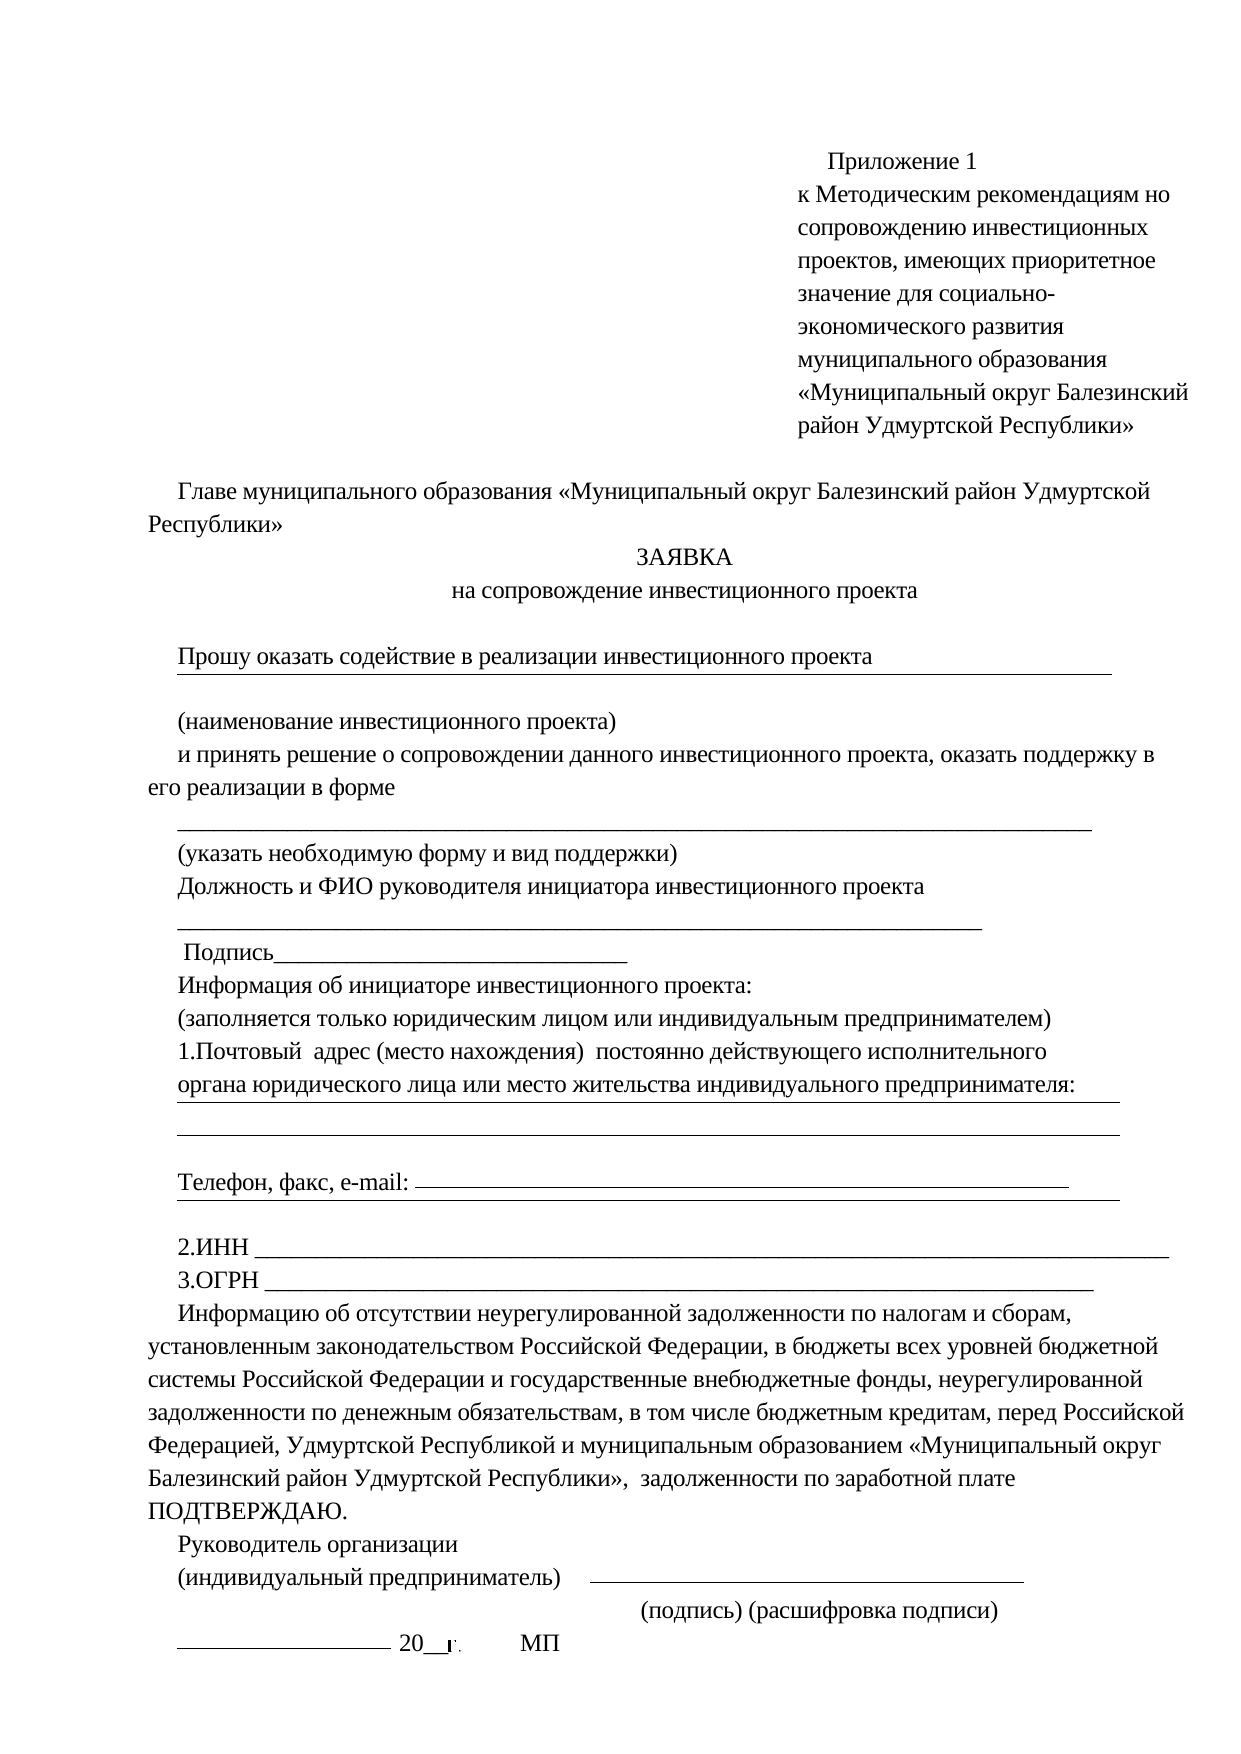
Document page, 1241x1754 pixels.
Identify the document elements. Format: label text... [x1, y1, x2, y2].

text Приложение 1 [797, 146, 1192, 174]
text 20__ МП [148, 1628, 1192, 1657]
text Прошу оказать содействие в реализации инвестиционного проекта [148, 641, 1192, 670]
text (указать необходимую форму и вид поддержки) [148, 838, 1192, 867]
text к Методическим рекомендациям но сопровождению инвестиционных проектов, имеющих приоритетное значение для социально-экономического развития муниципального образования «Муниципальный округ Балезинский район Удмуртской Республики» [797, 179, 1192, 439]
text (подпись) (расшифровка подписи) [148, 1595, 1192, 1624]
text 1.Почтовый адрес (место нахождения) постоянно действующего исполнительного [148, 1036, 1192, 1065]
text Информацию об отсутствии неурегулированной задолженности по налогам и сборам, установленным законодательством Российской Федерации, в бюджеты всех уровней бюджетной системы Российской Федерации и государственные внебюджетные фонды, неурегулированной задолженности по денежным обязательствам, в том числе бюджетным кредитам, перед Российской Федерацией, Удмуртской Республикой и муниципальным образованием «Муниципальный округ Балезинский район Удмуртской Республики», задолженности по заработной плате ПОДТВЕРЖДАЮ. [148, 1298, 1192, 1525]
text Информация об инициаторе инвестиционного проекта: [148, 970, 1192, 999]
text ЗАЯВКА [148, 542, 1192, 571]
text Должность и ФИО руководителя инициатора инвестиционного проекта [148, 871, 1192, 900]
picture [448, 1640, 461, 1652]
text 3.ОГРН ____________________________________________________________________ [148, 1265, 1192, 1294]
text Главе муниципального образования «Муниципальный округ Балезинский район Удмуртской Республики» [148, 476, 1192, 538]
text Руководитель организации [148, 1529, 1192, 1558]
text Телефон, факс, e-mail: [148, 1167, 1192, 1196]
text и принять решение о сопровождении данного инвестиционного проекта, оказать поддержку в его реализации в форме [148, 739, 1192, 801]
text 2.ИНН ___________________________________________________________________________ [148, 1232, 1192, 1261]
text (заполняется только юридическим лицом или индивидуальным предпринимателем) [148, 1003, 1192, 1032]
text ___________________________________________________________________________ [148, 805, 1192, 834]
text органа юридического лица или место жительства индивидуального предпринимателя: [148, 1069, 1192, 1098]
text Подпись_____________________________ [148, 937, 1192, 966]
text (наименование инвестиционного проекта) [148, 706, 1192, 735]
text на сопровождение инвестиционного проекта [148, 575, 1192, 604]
text (индивидуальный предприниматель) [148, 1562, 1192, 1591]
text __________________________________________________________________ [148, 904, 1192, 933]
